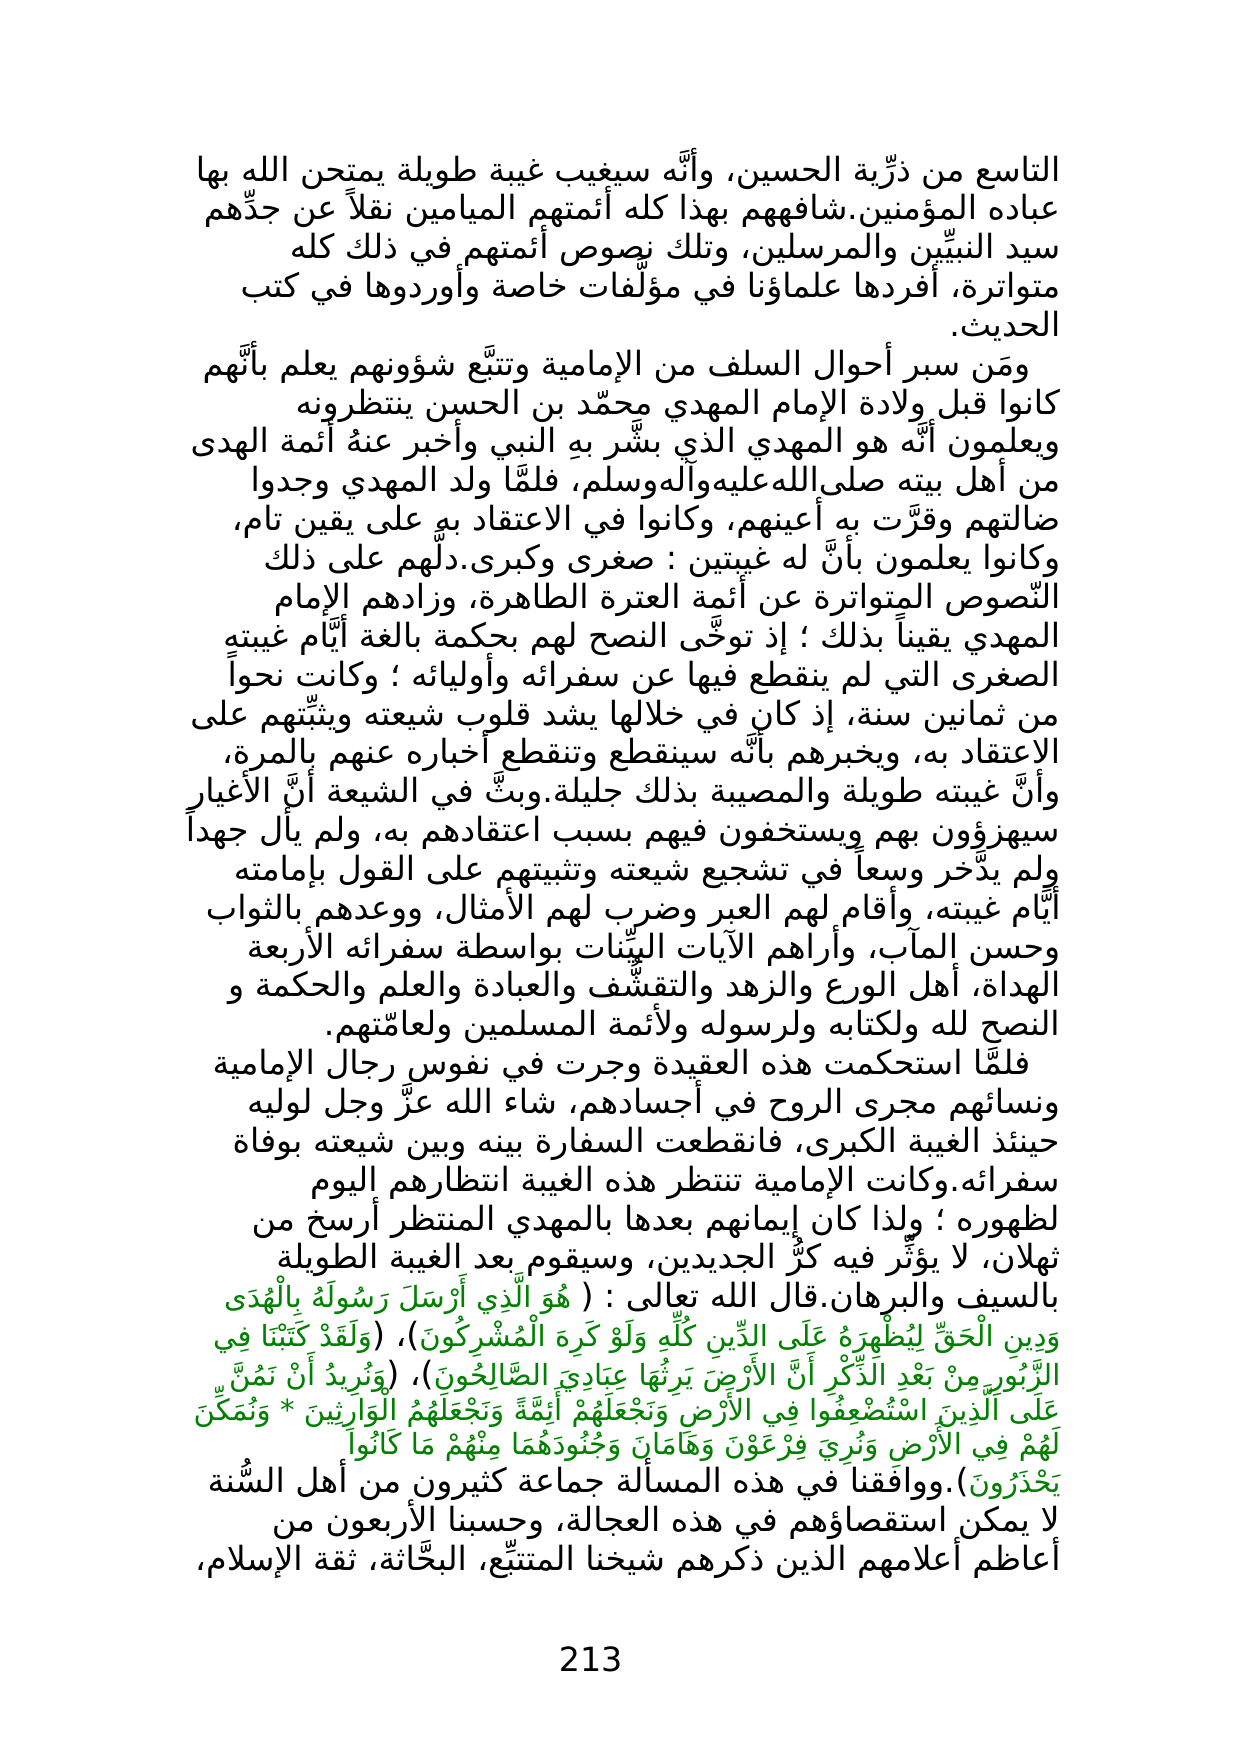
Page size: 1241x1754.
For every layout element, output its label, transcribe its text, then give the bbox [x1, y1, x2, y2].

text ومَن سبر أحوال السلف من الإمامية وتتبَّع شؤونهم يعلم بأنَّهم كانوا قبل ولادة الإمام المهدي محمّد بن الحسن ينتظرونه ويعلمون أنَّه هو المهدي الذي بشَّر بهِ النبي وأخبر عنهُ أئمة الهدى من أهل بيته صلى‌الله‌عليه‌وآله‌وسلم، فلمَّا ولد المهدي وجدوا ضالتهم وقرَّت به أعينهم، وكانوا في الاعتقاد به على يقين تام، وكانوا يعلمون بأنَّ له غيبتين : صغرى وكبرى.دلَّهم على ذلك النّصوص المتواترة عن أئمة العترة الطاهرة، وزادهم الإمام المهدي يقيناً بذلك ؛ إذ توخَّى النصح لهم بحكمة بالغة أيَّام غيبته الصغرى التي لم ينقطع فيها عن سفرائه وأوليائه ؛ وكانت نحواً من ثمانين سنة، إذ كان في خلالها يشد قلوب شيعته ويثبِّتهم على الاعتقاد به، ويخبرهم بأنَّه سينقطع وتنقطع أخباره عنهم بالمرة، وأنَّ غيبته طويلة والمصيبة بذلك جليلة.وبثَّ في الشيعة أنَّ الأغيار سيهزؤون بهم ويستخفون فيهم بسبب اعتقادهم به، ولم يأل جهداً ولم يدَّخر وسعاً في تشجيع شيعته وتثبيتهم على القول بإمامته أيَّام غيبته، وأقام لهم العبر وضرب لهم الأمثال، ووعدهم بالثواب وحسن المآب، وأراهم الآيات البيِّنات بواسطة سفرائه الأربعة الهداة، أهل الورع والزهد والتقشُّف والعبادة والعلم والحكمة و النصح لله ولكتابه ولرسوله ولأئمة المسلمين ولعامّتهم. [180, 344, 1060, 1044]
text التاسع من ذرِّية الحسين، وأنَّه سيغيب غيبة طويلة يمتحن الله بها عباده المؤمنين.شافههم بهذا كله أئمتهم الميامين نقلاً عن جدِّهم سيد النبيِّين والمرسلين، وتلك نصوص أئمتهم في ذلك كله متواترة، أفردها علماؤنا في مؤلَّفات خاصة وأوردوها في كتب الحديث. [180, 150, 1060, 344]
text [180, 1044, 1060, 1578]
